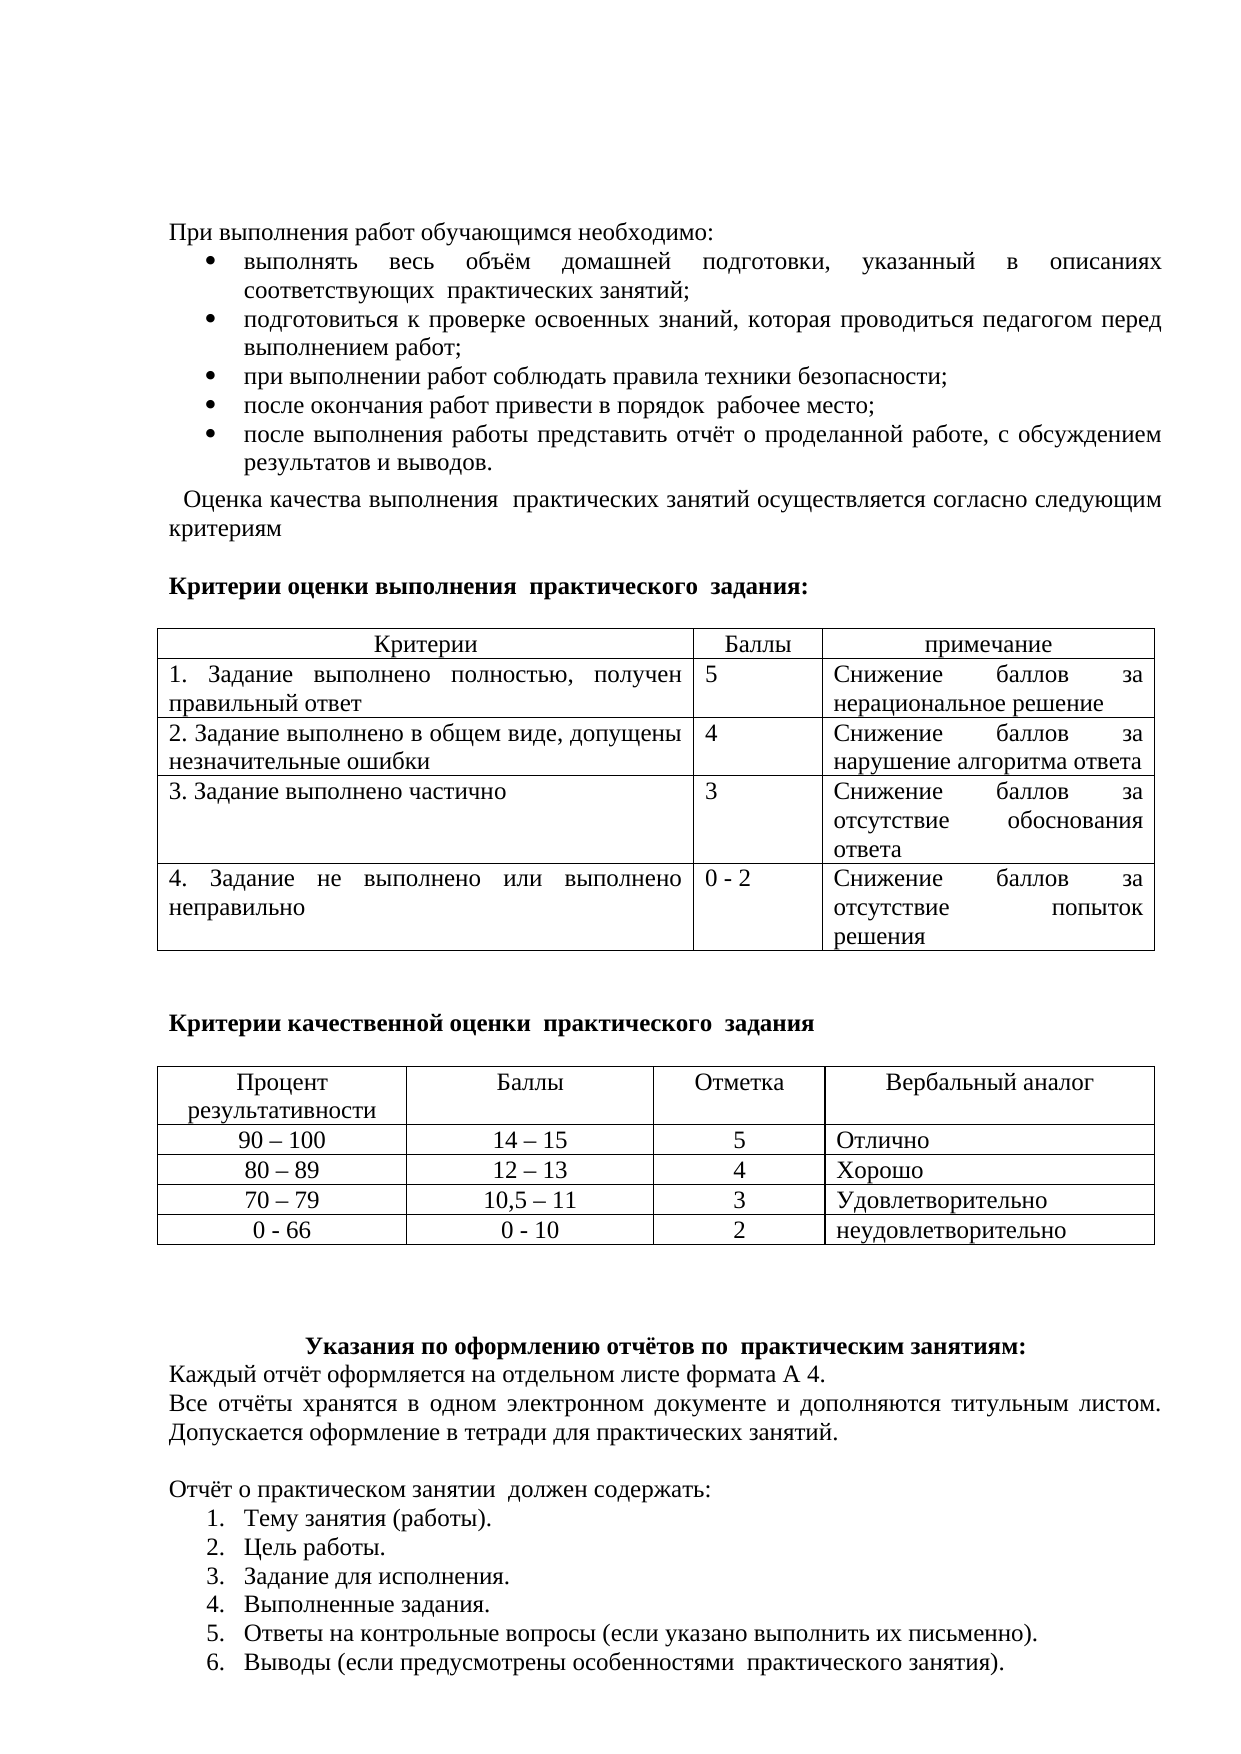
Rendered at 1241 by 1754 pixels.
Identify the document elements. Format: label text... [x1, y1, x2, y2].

table_header Критерии [158, 629, 693, 658]
table_cell 3. Задание выполнено частично [158, 776, 693, 862]
text Критерии оценки выполнения практического задания: [169, 571, 1162, 599]
table_cell 0 - 66 [158, 1215, 406, 1243]
list после выполнения работы представить отчёт о проделанной работе, с обсуждением результатов и выводов. [206, 419, 1162, 476]
table_cell 3 [654, 1185, 824, 1214]
table_cell 70 – 79 [158, 1185, 406, 1214]
table_cell 5 [694, 659, 822, 717]
text Отчёт о практическом занятии должен содержать: [169, 1474, 1162, 1503]
table_cell 12 – 13 [407, 1155, 653, 1184]
list Выводы (если предусмотрены особенностями практического занятия). [206, 1647, 1162, 1676]
table_cell 14 – 15 [407, 1125, 653, 1154]
table_cell неудовлетворительно [826, 1215, 1154, 1243]
table_header Отметка [654, 1067, 824, 1124]
text Указания по оформлению отчётов по практическим занятиям: [169, 1331, 1162, 1359]
table_header Процент результативности [158, 1067, 406, 1124]
list при выполнении работ соблюдать правила техники безопасности; [206, 361, 1162, 390]
list Ответы на контрольные вопросы (если указано выполнить их письменно). [206, 1618, 1162, 1647]
table_cell 4 [654, 1155, 824, 1184]
table_header Вербальный аналог [826, 1067, 1154, 1124]
table_header примечание [823, 629, 1154, 658]
table_cell Снижение баллов за нарушение алгоритма ответа [823, 718, 1154, 775]
table_cell 0 - 10 [407, 1215, 653, 1243]
text Все отчёты хранятся в одном электронном документе и дополняются титульным листом. Допускается оформление в тетради для практических занятий. [169, 1388, 1162, 1446]
table_cell 10,5 – 11 [407, 1185, 653, 1214]
table_header Баллы [694, 629, 822, 658]
text Каждый отчёт оформляется на отдельном листе формата А 4. [169, 1359, 1162, 1388]
list выполнять весь объём домашней подготовки, указанный в описаниях соответствующих практических занятий; [206, 246, 1162, 304]
table_cell Удовлетворительно [826, 1185, 1154, 1214]
table_cell 2. Задание выполнено в общем виде, допущены незначительные ошибки [158, 718, 693, 775]
text При выполнения работ обучающимся необходимо: [169, 217, 1162, 246]
table_cell Отлично [826, 1125, 1154, 1154]
table_cell 80 – 89 [158, 1155, 406, 1184]
list Цель работы. [206, 1532, 1162, 1561]
table_cell 4 [694, 718, 822, 775]
text Критерии качественной оценки практического задания [169, 1008, 1162, 1037]
table_cell Снижение баллов за нерациональное решение [823, 659, 1154, 717]
table_cell 2 [654, 1215, 824, 1243]
table_cell 1. Задание выполнено полностью, получен правильный ответ [158, 659, 693, 717]
table_cell 3 [694, 776, 822, 862]
table_cell 5 [654, 1125, 824, 1154]
text Оценка качества выполнения практических занятий осуществляется согласно следующим критериям [169, 484, 1162, 542]
table_cell Снижение баллов за отсутствие попыток решения [823, 864, 1154, 950]
table_cell 90 – 100 [158, 1125, 406, 1154]
table_cell 0 - 2 [694, 864, 822, 950]
table_cell Снижение баллов за отсутствие обоснования ответа [823, 776, 1154, 862]
table_header Баллы [407, 1067, 653, 1124]
list Тему занятия (работы). [206, 1503, 1162, 1532]
table_cell Хорошо [826, 1155, 1154, 1184]
list Задание для исполнения. [206, 1561, 1162, 1589]
list после окончания работ привести в порядок рабочее место; [206, 390, 1162, 419]
list подготовиться к проверке освоенных знаний, которая проводиться педагогом перед выполнением работ; [206, 304, 1162, 361]
table_cell 4. Задание не выполнено или выполнено неправильно [158, 864, 693, 950]
list Выполненные задания. [206, 1589, 1162, 1618]
